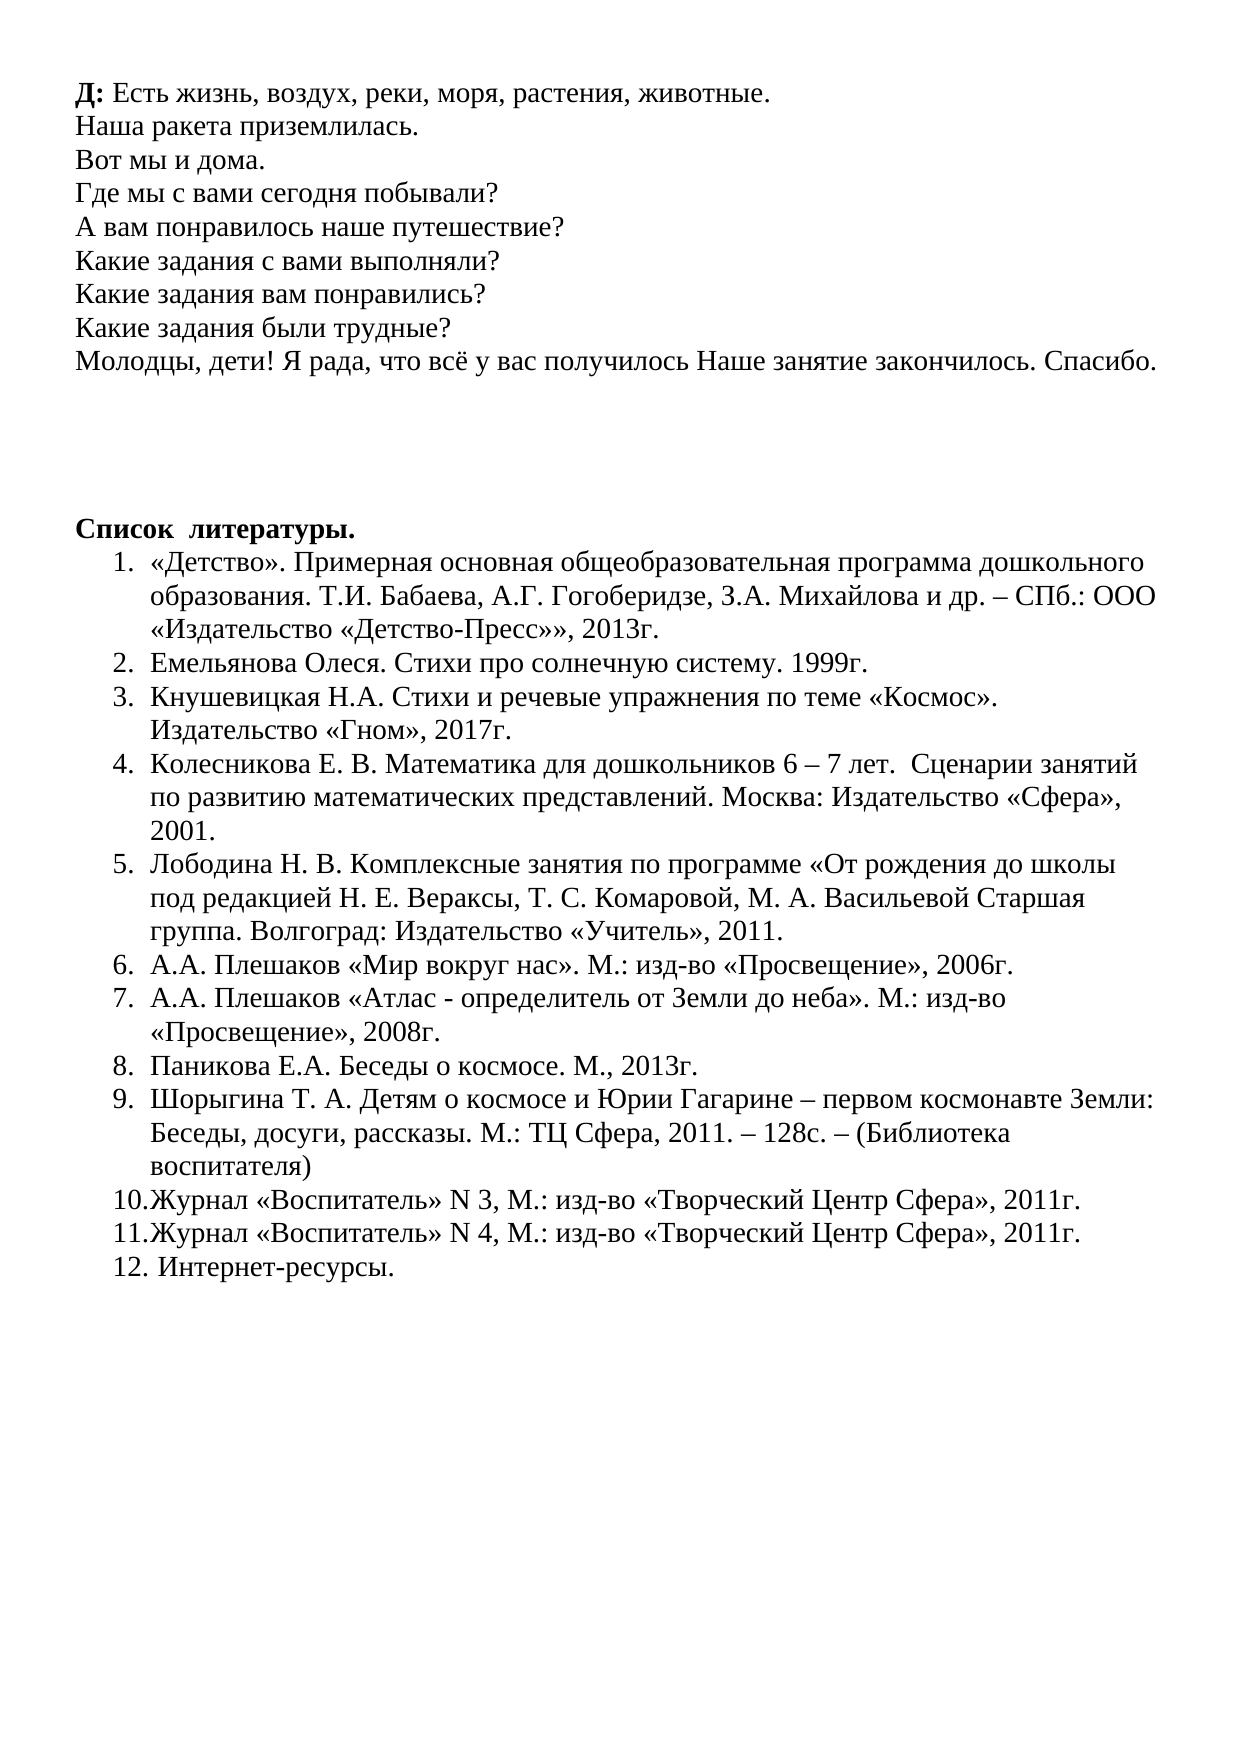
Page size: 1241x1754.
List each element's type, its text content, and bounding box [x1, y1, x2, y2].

text Какие задания с вами выполняли? [75, 243, 1165, 276]
list Паникова Е.А. Беседы о космосе. М., 2013г. [112, 1048, 1165, 1081]
text Где мы с вами сегодня побывали? [75, 176, 1165, 209]
text Список литературы. [75, 511, 1165, 544]
text Наша ракета приземлилась. [75, 108, 1165, 142]
text Вот мы и дома. [75, 142, 1165, 176]
text Д: Есть жизнь, воздух, реки, моря, растения, животные. [75, 75, 1165, 108]
text Какие задания были трудные? [75, 310, 1165, 343]
list Шорыгина Т. А. Детям о космосе и Юрии Гагарине – первом космонавте Земли: Беседы, досуги, рассказы. М.: ТЦ Сфера, 2011. – 128с. – (Библиотека воспитателя) [112, 1081, 1165, 1182]
list Журнал «Воспитатель» N 3, М.: изд-во «Творческий Центр Сфера», 2011г. [112, 1182, 1165, 1215]
list А.А. Плешаков «Атлас - определитель от Земли до неба». М.: изд-во «Просвещение», 2008г. [112, 981, 1165, 1048]
list Емельянова Олеся. Стихи про солнечную систему. 1999г. [112, 645, 1165, 679]
list Интернет-ресурсы. [112, 1249, 1165, 1282]
list Лободина Н. В. Комплексные занятия по программе «От рождения до школы под редакцией Н. Е. Вераксы, Т. С. Комаровой, М. А. Васильевой Старшая группа. Волгоград: Издательство «Учитель», 2011. [112, 846, 1165, 947]
list Журнал «Воспитатель» N 4, М.: изд-во «Творческий Центр Сфера», 2011г. [112, 1215, 1165, 1249]
text Молодцы, дети! Я рада, что всё у вас получилось Наше занятие закончилось. Спасибо. [75, 343, 1165, 377]
list «Детство». Примерная основная общеобразовательная программа дошкольного образования. Т.И. Бабаева, А.Г. Гогоберидзе, З.А. Михайлова и др. – СПб.: ООО «Издательство «Детство-Пресс»», 2013г. [112, 544, 1165, 645]
list Колесникова Е. В. Математика для дошкольников 6 – 7 лет. Сценарии занятий по развитию математических представлений. Москва: Издательство «Сфера», 2001. [112, 746, 1165, 846]
text Какие задания вам понравились? [75, 276, 1165, 310]
list А.А. Плешаков «Мир вокруг нас». М.: изд-во «Просвещение», 2006г. [112, 947, 1165, 981]
list Кнушевицкая Н.А. Стихи и речевые упражнения по теме «Космос». Издательство «Гном», 2017г. [112, 679, 1165, 746]
text А вам понравилось наше путешествие? [75, 209, 1165, 243]
